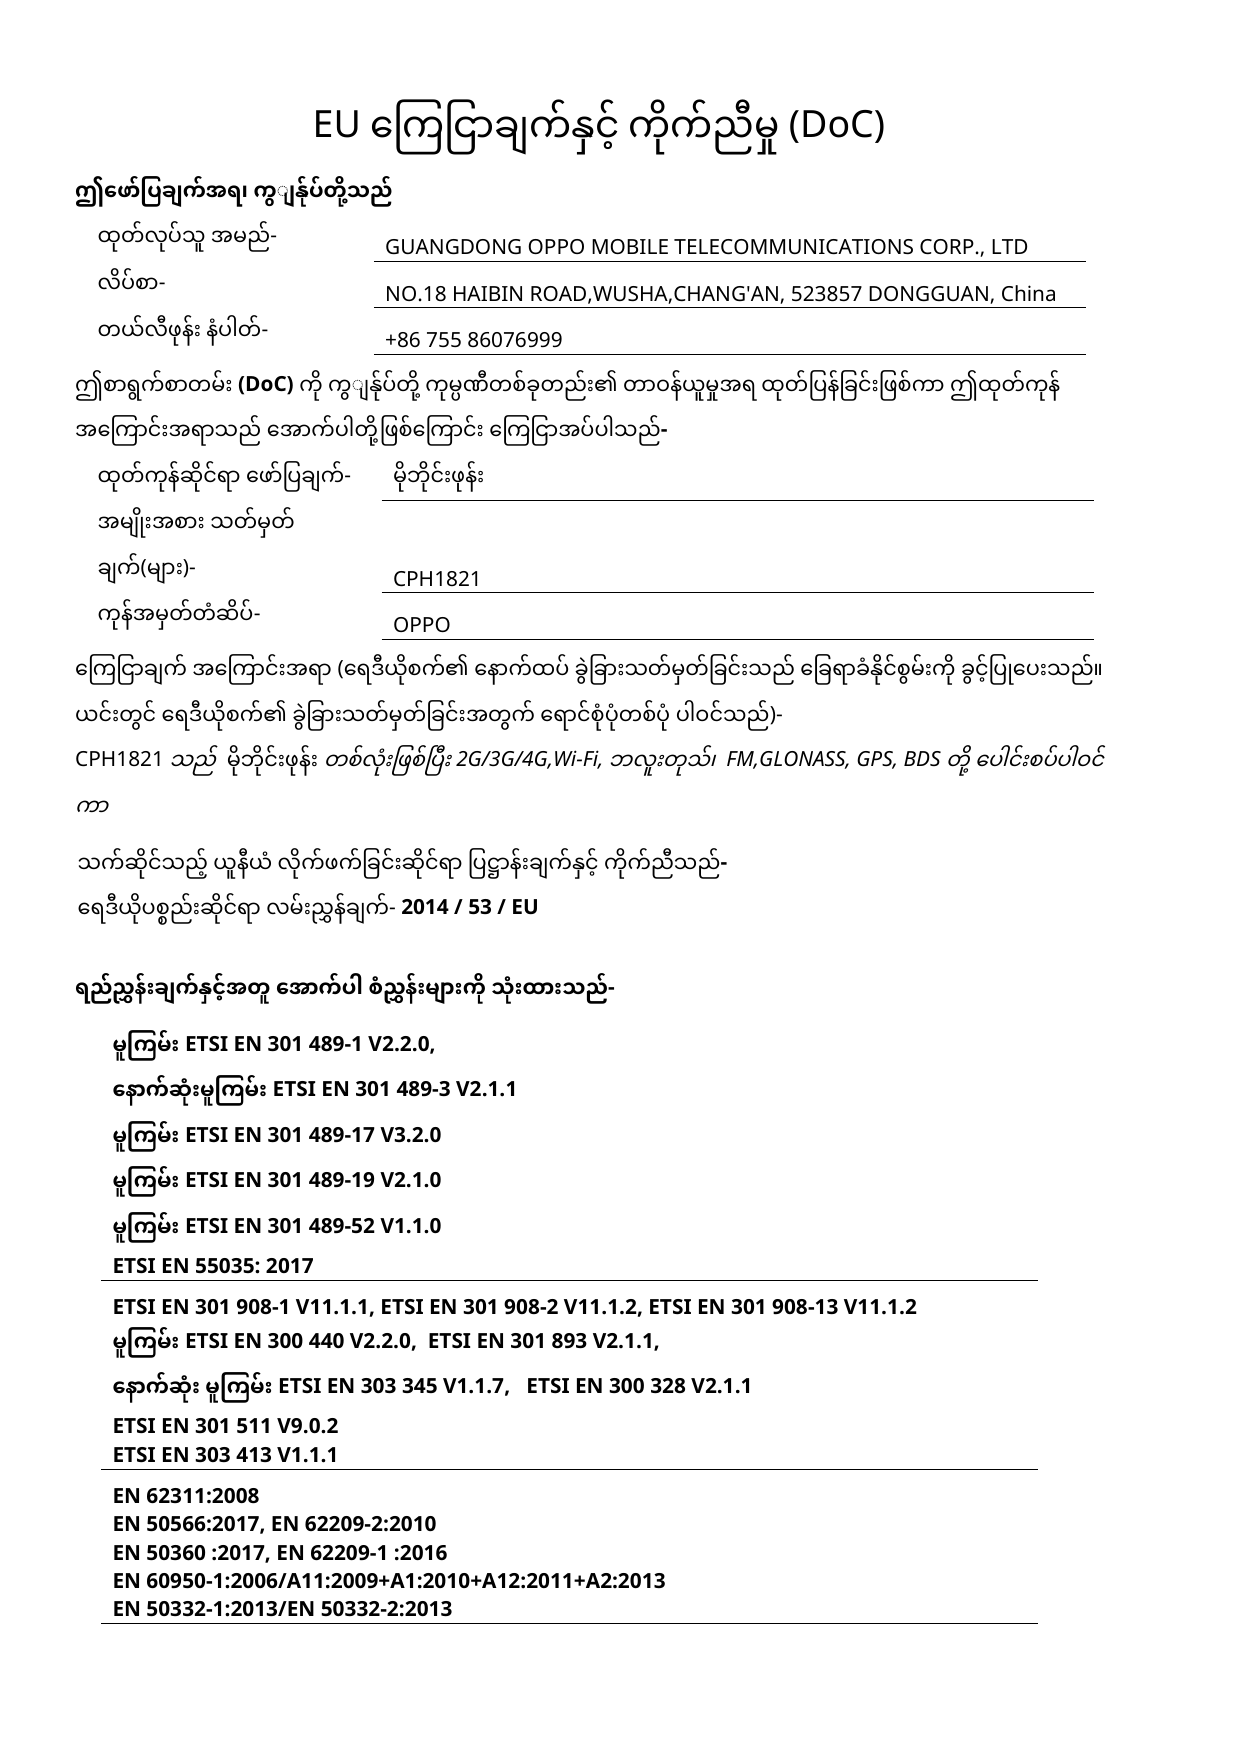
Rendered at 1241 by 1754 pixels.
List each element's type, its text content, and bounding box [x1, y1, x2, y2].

table_cell လိပ်စာ- [84, 261, 374, 307]
table_cell ETSI EN 301 908-1 V11.1.1, ETSI EN 301 908-2 V11.1.2, ETSI EN 301 908-13 V11.1.2 မူကြမ်း ETSI EN 300 440 V2.2.0, ETSI EN 301 893 V2.1.1, နောက်ဆုံး မူကြမ်း ETSI EN 303 345 V1.1.7, ETSI EN 300 328 V2.1.1 ETSI EN 301 511 V9.0.2 ETSI EN 303 413 V1.1.1 [101, 1281, 1038, 1468]
text EU ကြေငြာချက်နှင့် ကိုက်ညီမှု (DoC) [75, 88, 1122, 170]
table_cell CPH1821 [382, 501, 1094, 592]
table_header မူကြမ်း ETSI EN 301 489-1 V2.2.0, နောက်ဆုံးမူကြမ်း ETSI EN 301 489-3 V2.1.1 မူကြမ်း ETSI EN 301 489-17 V3.2.0 မူကြမ်း ETSI EN 301 489-19 V2.1.0 မူကြမ်း ETSI EN 301 489-52 V1.1.0 ETSI EN 55035: 2017 [101, 1012, 1038, 1280]
table_header မိုဘိုင်းဖုန်း [382, 455, 1094, 500]
text ဤစာရွက်စာတမ်း (DoC) ကို ကွျန်ုပ်တို့ ကုမ္ပဏီတစ်ခုတည်း၏ တာဝန်ယူမှုအရ ထုတ်ပြန်ခြင်းဖြစ်ကာ ဤထုတ်ကုန်အကြောင်းအရာသည် အောက်ပါတို့ဖြစ်ကြောင်း ကြေငြာအပ်ပါသည်- [75, 363, 1122, 454]
table_cell OPPO [382, 593, 1094, 639]
table_cell NO.18 HAIBIN ROAD,WUSHA,CHANG'AN, 523857 DONGGUAN, China [374, 262, 1086, 307]
table_header ထုတ်လုပ်သူ အမည်- [84, 215, 374, 261]
table_cell အမျိုးအစား သတ်မှတ်ချက်(များ)- [84, 500, 382, 592]
text ရည်ညွှန်းချက်နှင့်အတူ အောက်ပါ စံညွှန်းများကို သုံးထားသည်- [75, 967, 1122, 1012]
text ဤဖော်ပြချက်အရ၊ ကွျန်ုပ်တို့သည် [75, 170, 1122, 215]
table_cell ကုန်အမှတ်တံဆိပ်- [84, 592, 382, 639]
table_header GUANGDONG OPPO MOBILE TELECOMMUNICATIONS CORP., LTD [374, 215, 1086, 261]
table_header ထုတ်ကုန်ဆိုင်ရာ ဖော်ပြချက်- [84, 455, 382, 500]
table_cell +86 755 86076999 [374, 308, 1086, 354]
table_cell EN 62311:2008 EN 50566:2017, EN 62209-2:2010 EN 50360 :2017, EN 62209-1 :2016 EN 60950-1:2006/A11:2009+A1:2010+A12:2011+A2:2013 EN 50332-1:2013/EN 50332-2:2013 [101, 1470, 1038, 1623]
text ရေဒီယိုပစ္စည်းဆိုင်ရာ လမ်းညွှန်ချက်- 2014 / 53 / EU [77, 887, 1122, 933]
table_cell တယ်လီဖုန်း နံပါတ်- [84, 307, 374, 354]
text CPH1821 သည် မိုဘိုင်းဖုန်း တစ်လုံးဖြစ်ပြီး 2G/3G/4G,Wi-Fi, ဘလူးတုသ်၊ FM,GLONASS, GPS, BDS တို့ ပေါင်းစပ်ပါဝင်ကာ [75, 739, 1122, 830]
text သက်ဆိုင်သည့် ယူနီယံ လိုက်ဖက်ခြင်းဆိုင်ရာ ပြဋ္ဌာန်းချက်နှင့် ကိုက်ညီသည်- [77, 842, 1122, 887]
text ကြေငြာချက် အကြောင်းအရာ (ရေဒီယိုစက်၏ နောက်ထပ် ခွဲခြားသတ်မှတ်ခြင်းသည် ခြေရာခံနိုင်စွမ်းကို ခွင့်ပြုပေးသည်။ ယင်းတွင် ရေဒီယိုစက်၏ ခွဲခြားသတ်မှတ်ခြင်းအတွက် ရောင်စုံပုံတစ်ပုံ ပါဝင်သည်)- [75, 648, 1122, 739]
